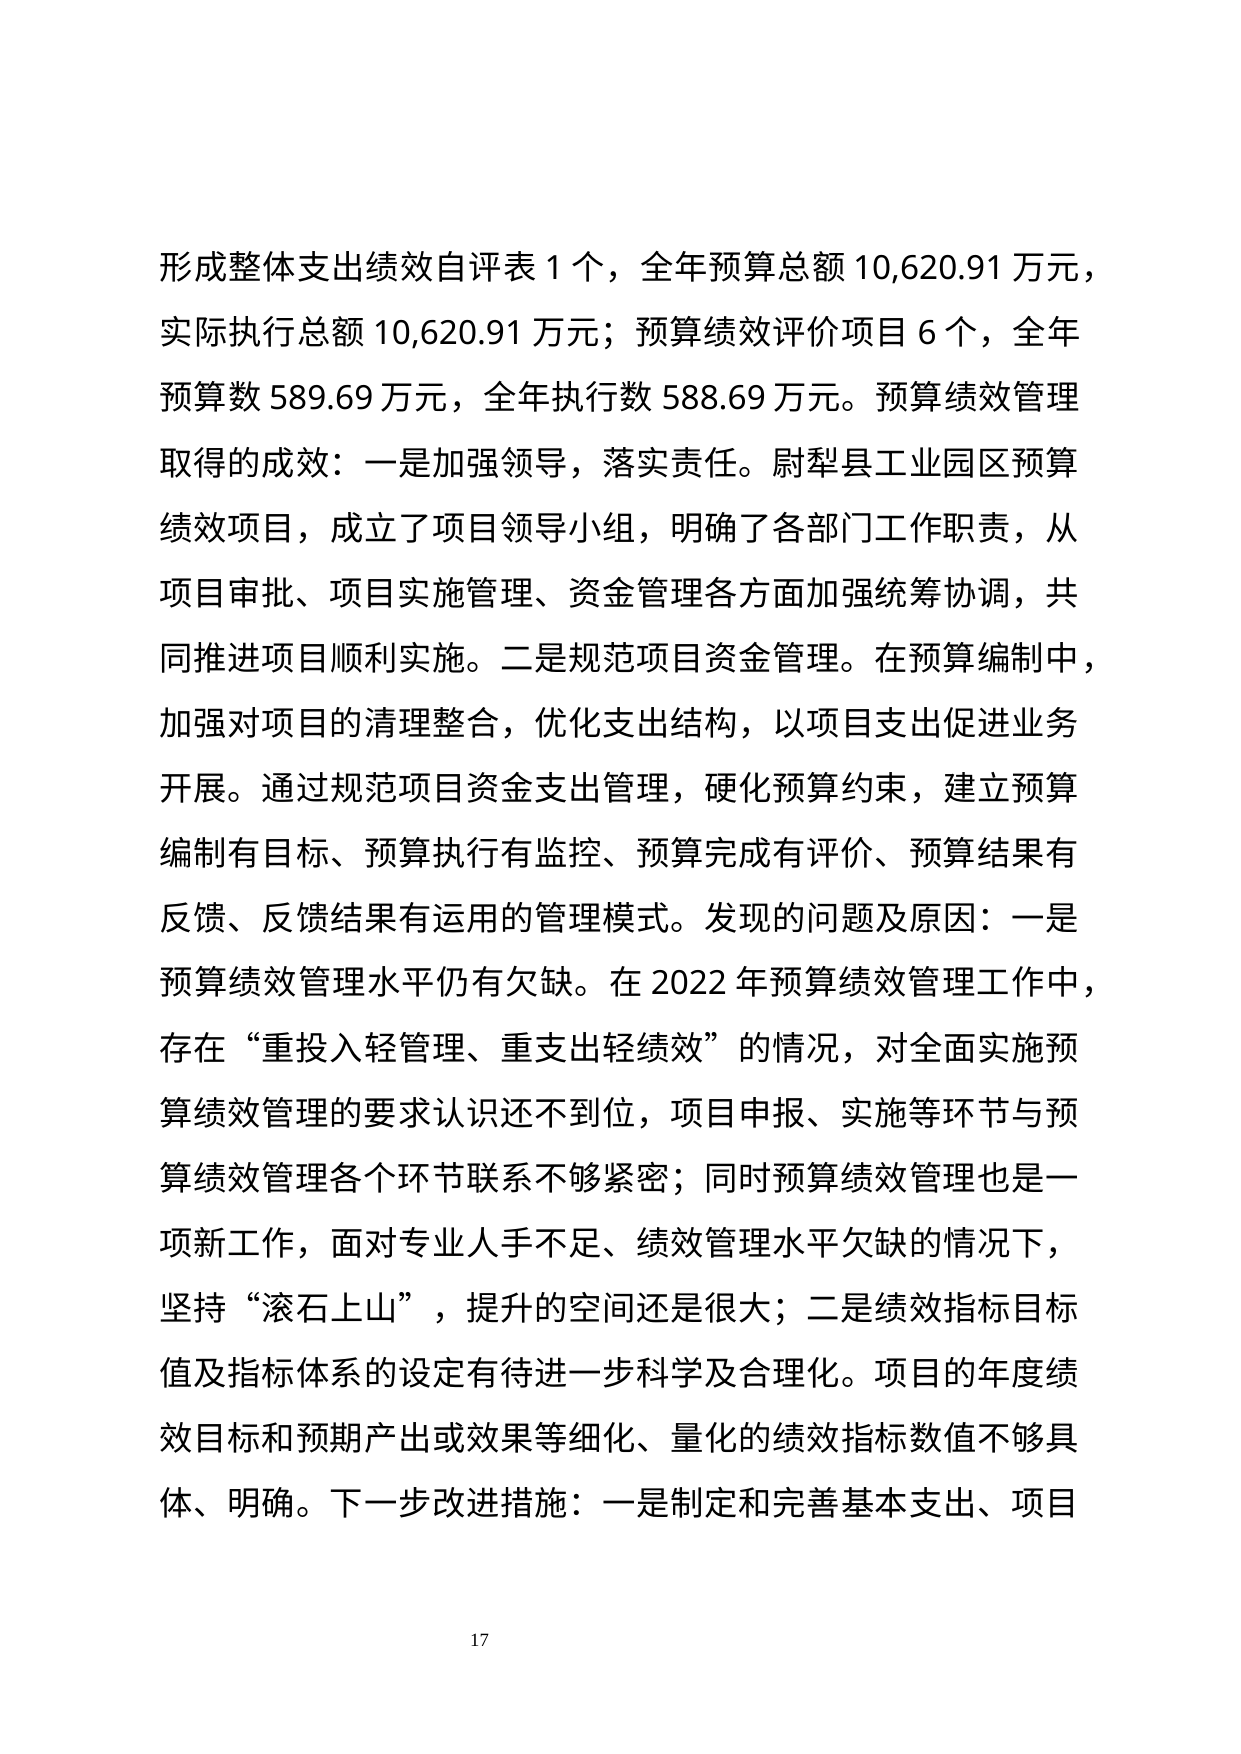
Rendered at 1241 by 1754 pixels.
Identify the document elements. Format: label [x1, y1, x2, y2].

text [159, 233, 1081, 1533]
